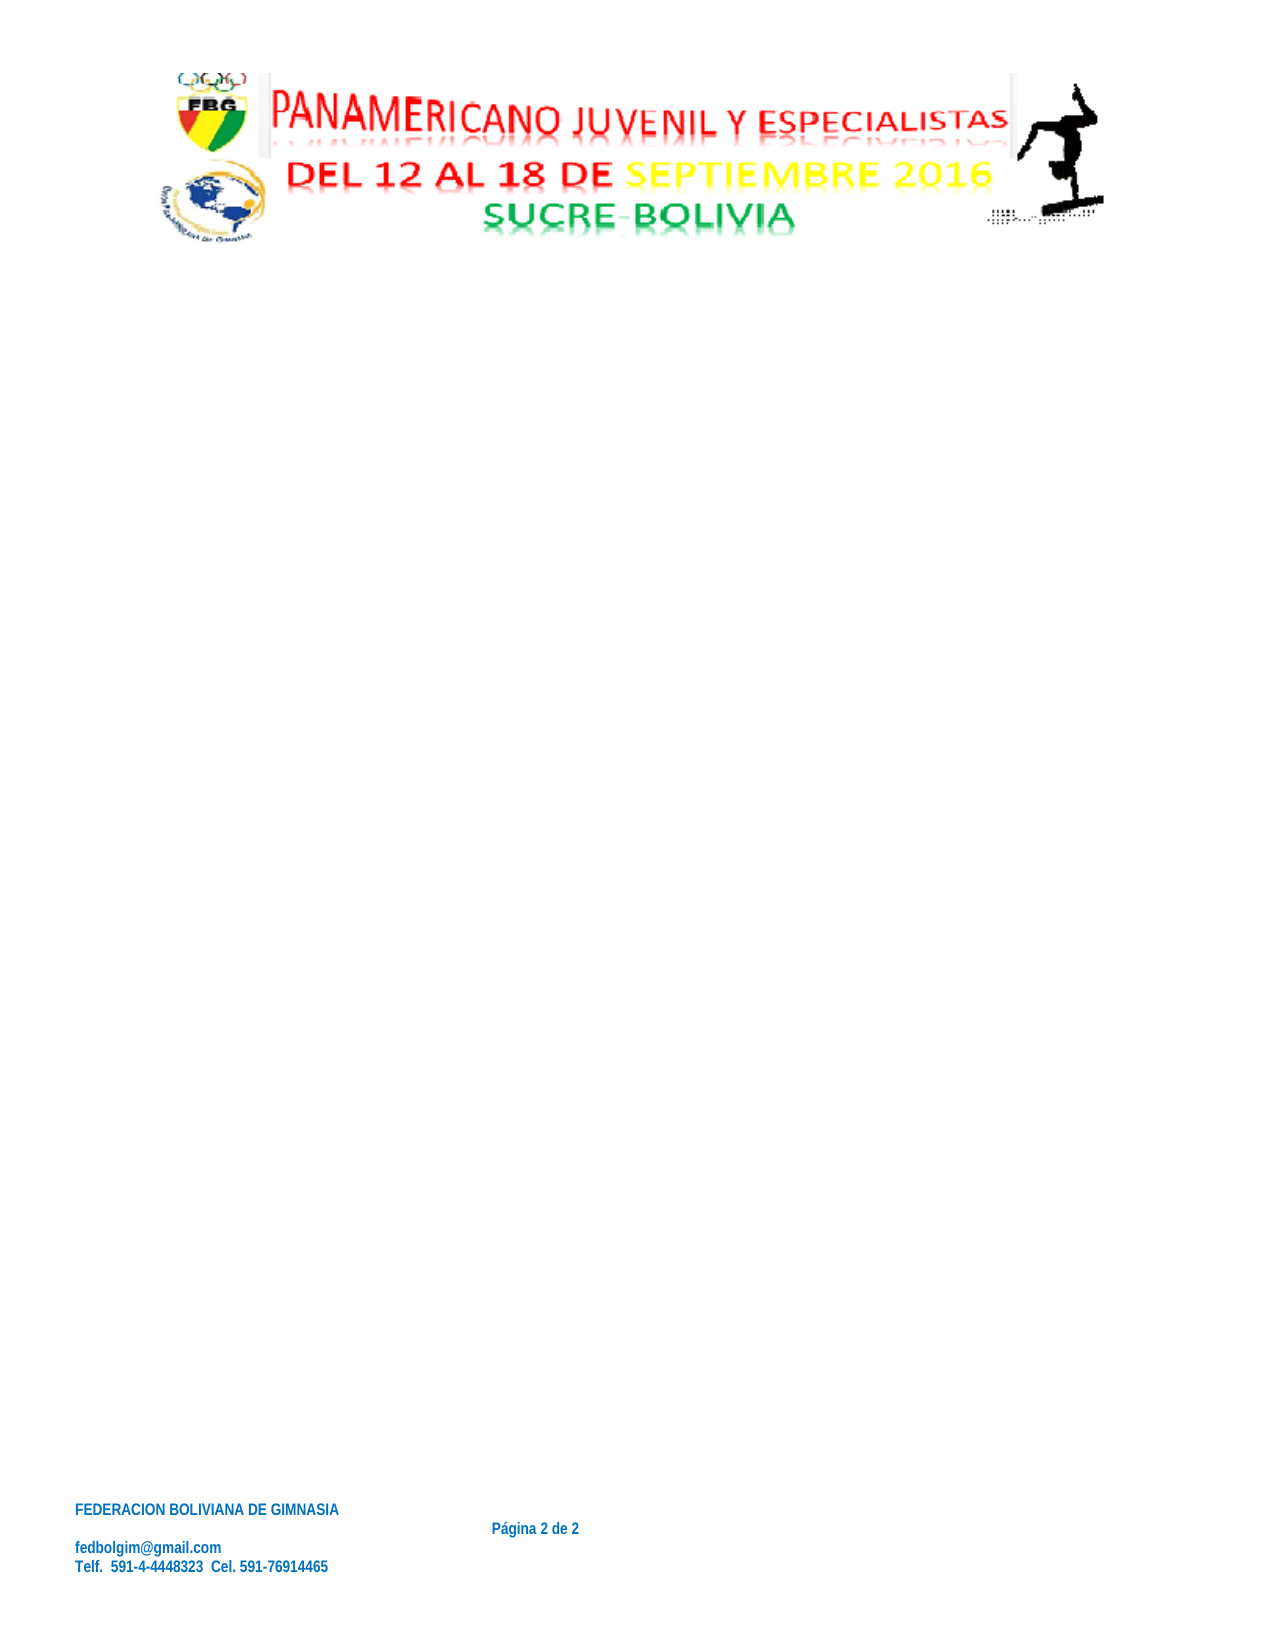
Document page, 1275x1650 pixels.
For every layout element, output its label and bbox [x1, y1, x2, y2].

picture [143, 73, 1132, 248]
